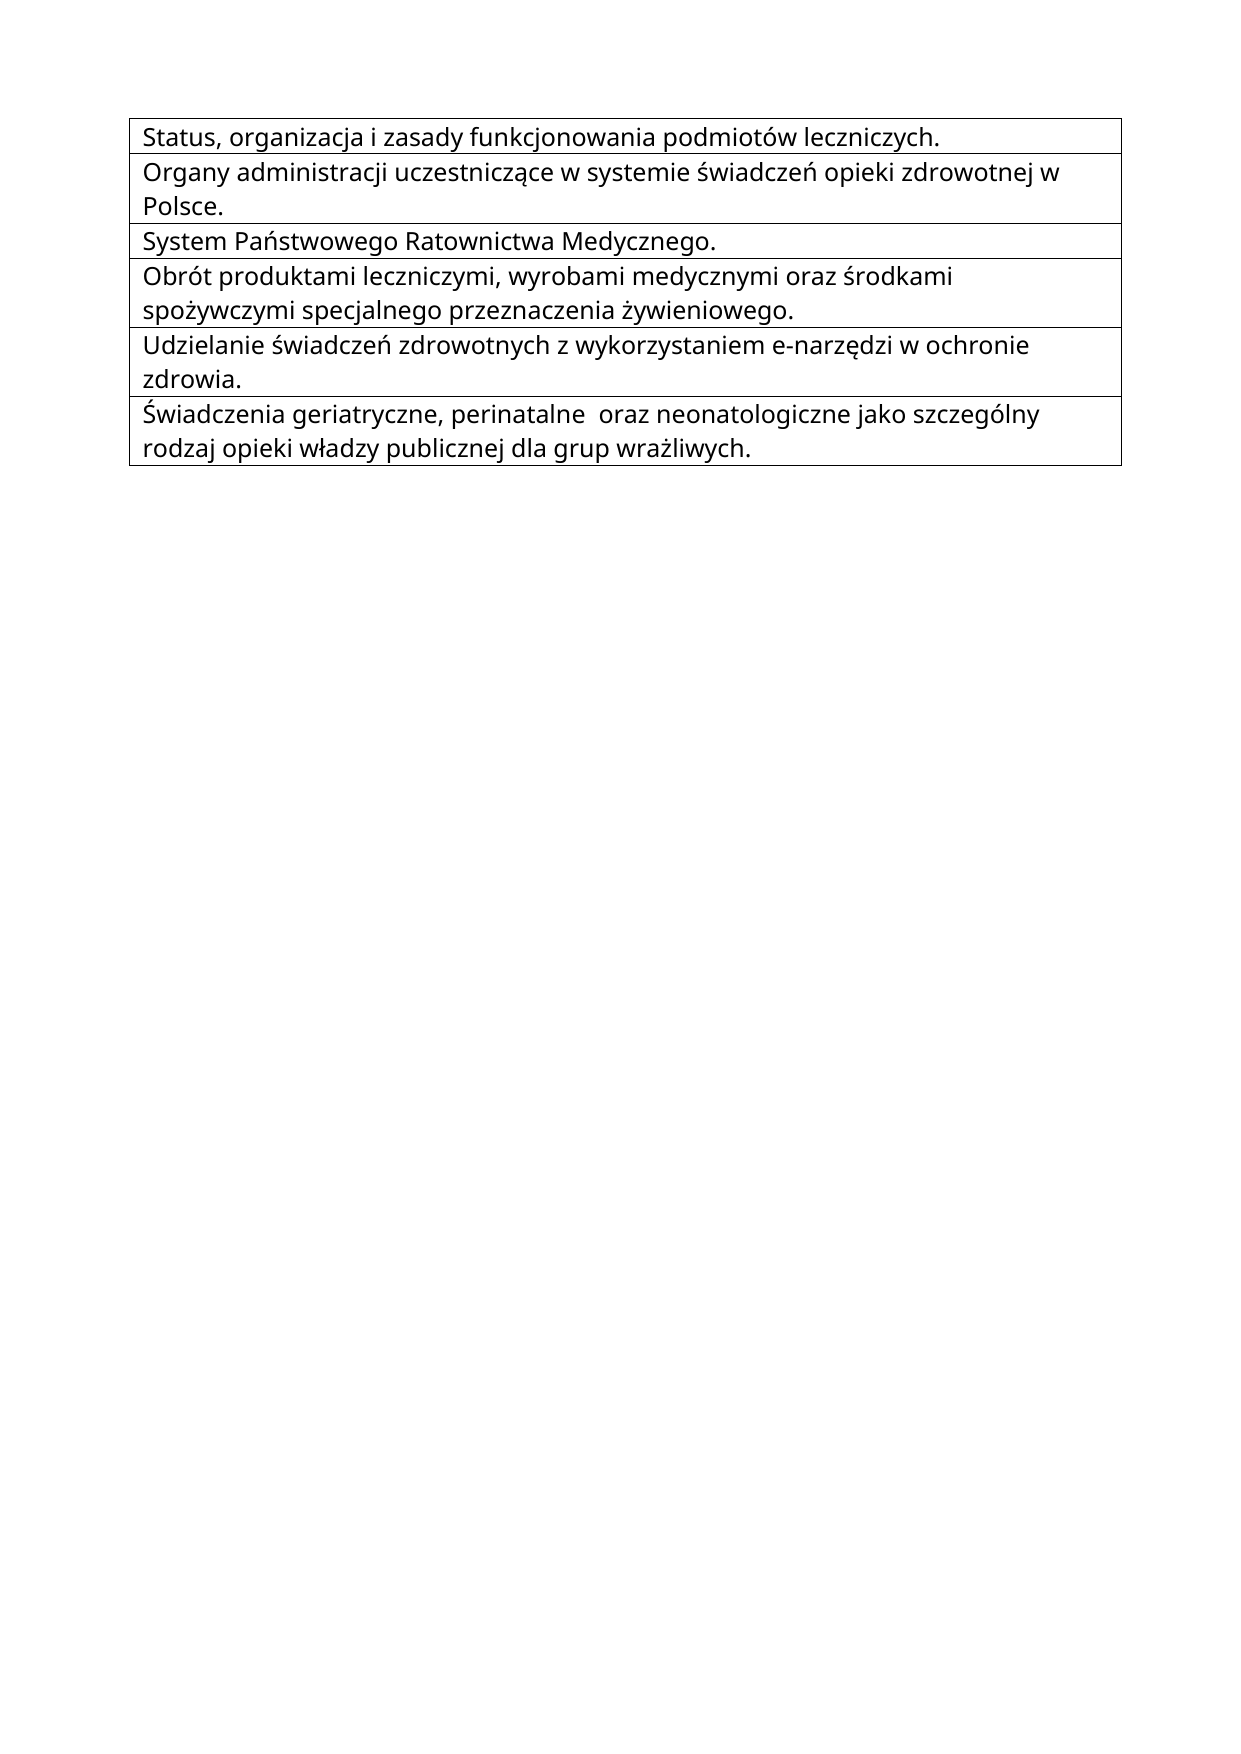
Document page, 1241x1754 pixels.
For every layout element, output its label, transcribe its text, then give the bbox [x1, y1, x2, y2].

table_cell Status, organizacja i zasady funkcjonowania podmiotów leczniczych. [130, 119, 1121, 153]
table_cell System Państwowego Ratownictwa Medycznego. [130, 224, 1121, 257]
table_cell Obrót produktami leczniczymi, wyrobami medycznymi oraz środkami spożywczymi specjalnego przeznaczenia żywieniowego. [130, 259, 1121, 327]
table_cell Udzielanie świadczeń zdrowotnych z wykorzystaniem e-narzędzi w ochronie zdrowia. [130, 328, 1121, 396]
table_cell Organy administracji uczestniczące w systemie świadczeń opieki zdrowotnej w Polsce. [130, 154, 1121, 222]
table_cell Świadczenia geriatryczne, perinatalne oraz neonatologiczne jako szczególny rodzaj opieki władzy publicznej dla grup wrażliwych. [130, 397, 1121, 465]
